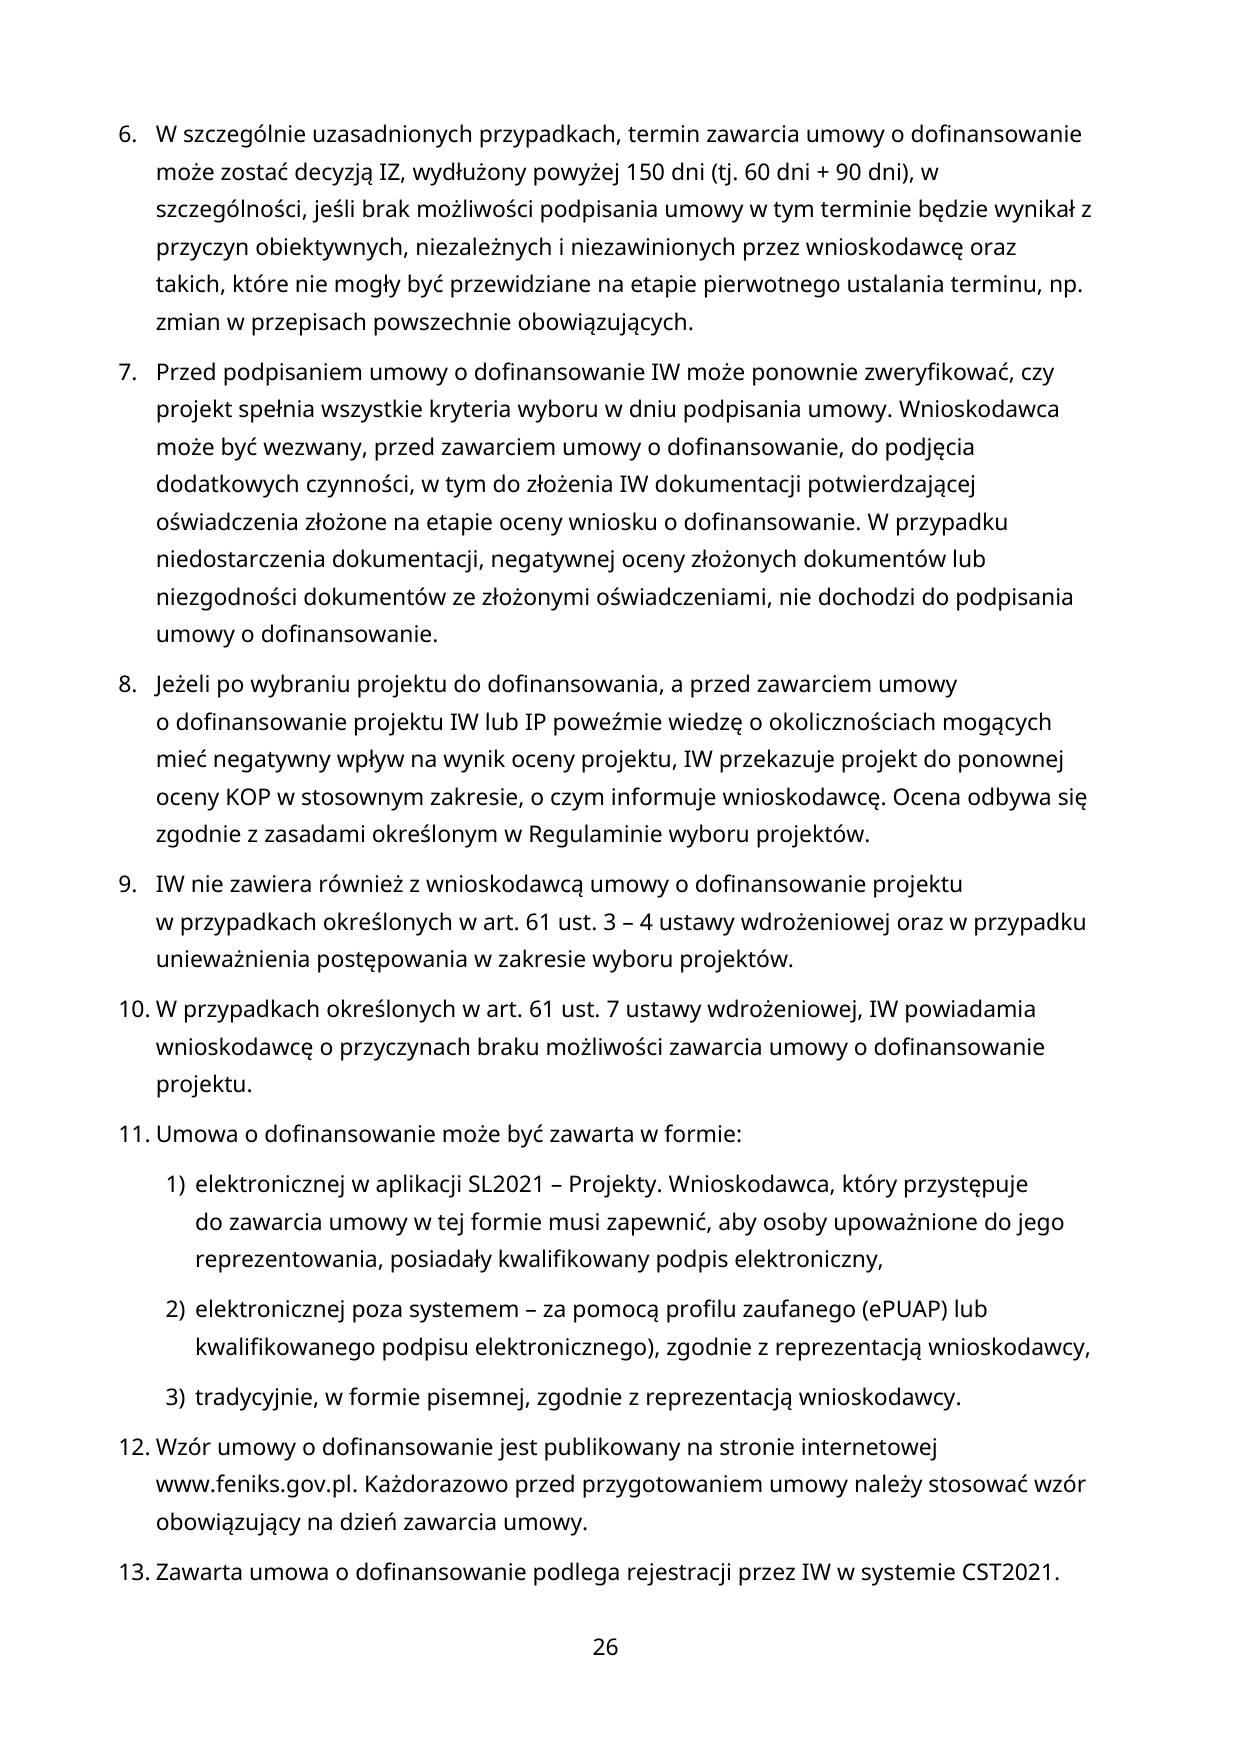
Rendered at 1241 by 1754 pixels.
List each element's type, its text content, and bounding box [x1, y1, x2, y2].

list W przypadkach określonych w art. 61 ust. 7 ustawy wdrożeniowej, IW powiadamia wnioskodawcę o przyczynach braku możliwości zawarcia umowy o dofinansowanie projektu. [118, 993, 1092, 1099]
list Umowa o dofinansowanie może być zawarta w formie: [118, 1118, 1092, 1149]
list elektronicznej poza systemem – za pomocą profilu zaufanego (ePUAP) lub kwalifikowanego podpisu elektronicznego), zgodnie z reprezentacją wnioskodawcy, [165, 1293, 1092, 1362]
list Zawarta umowa o dofinansowanie podlega rejestracji przez IW w systemie CST2021. [118, 1556, 1092, 1587]
list Jeżeli po wybraniu projektu do dofinansowania, a przed zawarciem umowy o dofinansowanie projektu IW lub IP poweźmie wiedzę o okolicznościach mogących mieć negatywny wpływ na wynik oceny projektu, IW przekazuje projekt do ponownej oceny KOP w stosownym zakresie, o czym informuje wnioskodawcę. Ocena odbywa się zgodnie z zasadami określonym w Regulaminie wyboru projektów. [118, 668, 1092, 849]
list W szczególnie uzasadnionych przypadkach, termin zawarcia umowy o dofinansowanie może zostać decyzją IZ, wydłużony powyżej 150 dni (tj. 60 dni + 90 dni), w szczególności, jeśli brak możliwości podpisania umowy w tym terminie będzie wynikał z przyczyn obiektywnych, niezależnych i niezawinionych przez wnioskodawcę oraz takich, które nie mogły być przewidziane na etapie pierwotnego ustalania terminu, np. zmian w przepisach powszechnie obowiązujących. [118, 118, 1092, 337]
list Wzór umowy o dofinansowanie jest publikowany na stronie internetowej www.feniks.gov.pl. Każdorazowo przed przygotowaniem umowy należy stosować wzór obowiązujący na dzień zawarcia umowy. [118, 1431, 1092, 1537]
list IW nie zawiera również z wnioskodawcą umowy o dofinansowanie projektu w przypadkach określonych w art. 61 ust. 3 – 4 ustawy wdrożeniowej oraz w przypadku unieważnienia postępowania w zakresie wyboru projektów. [118, 868, 1092, 974]
list elektronicznej w aplikacji SL2021 – Projekty. Wnioskodawca, który przystępuje do zawarcia umowy w tej formie musi zapewnić, aby osoby upoważnione do jego reprezentowania, posiadały kwalifikowany podpis elektroniczny, [165, 1168, 1092, 1274]
list Przed podpisaniem umowy o dofinansowanie IW może ponownie zweryfikować, czy projekt spełnia wszystkie kryteria wyboru w dniu podpisania umowy. Wnioskodawca może być wezwany, przed zawarciem umowy o dofinansowanie, do podjęcia dodatkowych czynności, w tym do złożenia IW dokumentacji potwierdzającej oświadczenia złożone na etapie oceny wniosku o dofinansowanie. W przypadku niedostarczenia dokumentacji, negatywnej oceny złożonych dokumentów lub niezgodności dokumentów ze złożonymi oświadczeniami, nie dochodzi do podpisania umowy o dofinansowanie. [118, 356, 1092, 649]
list tradycyjnie, w formie pisemnej, zgodnie z reprezentacją wnioskodawcy. [165, 1381, 1092, 1412]
